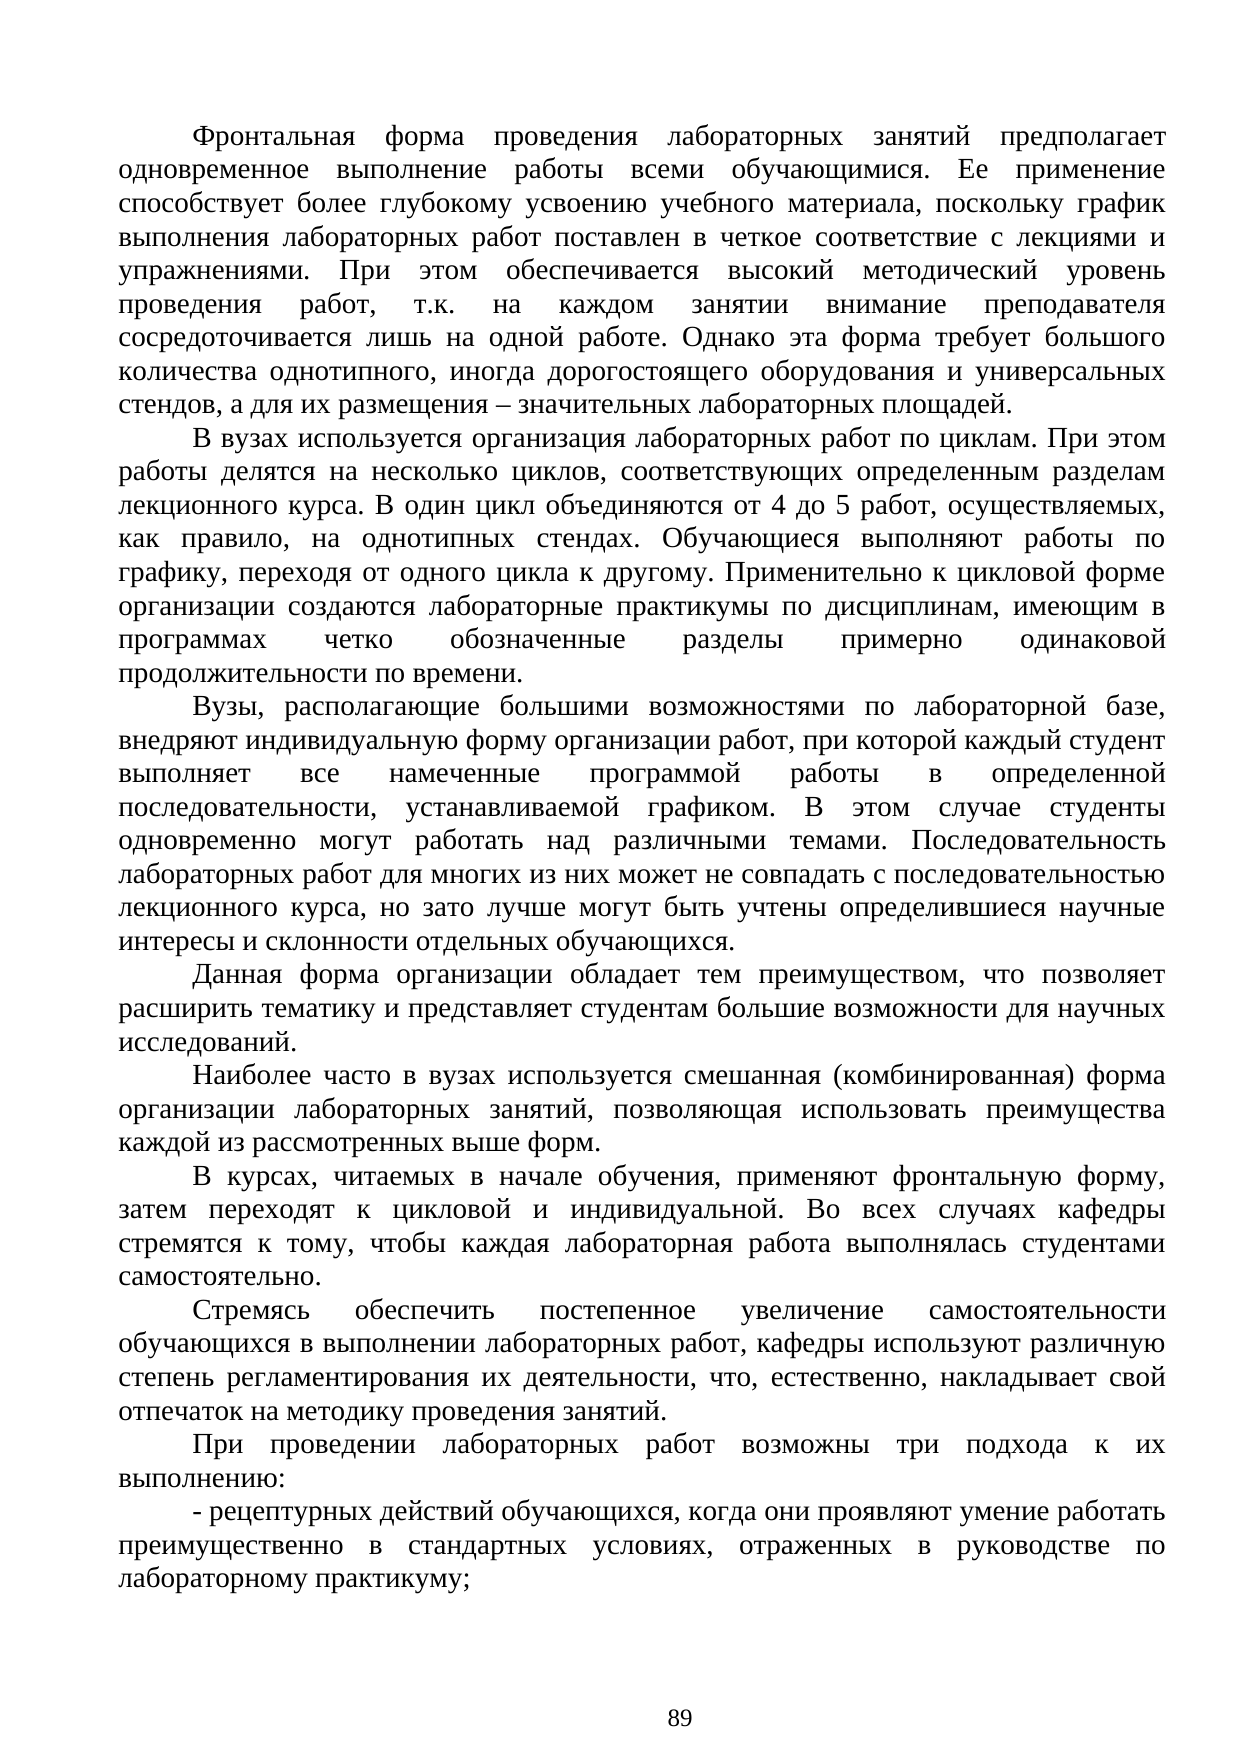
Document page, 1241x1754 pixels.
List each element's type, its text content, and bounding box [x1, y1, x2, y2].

text Стремясь обеспечить постепенное увеличение самостоятельности обучающихся в выполнении лабораторных работ, кафедры используют различную степень регламентирования их деятельности, что, естественно, накладывает свой отпечаток на методику проведения занятий. [118, 1292, 1167, 1426]
text - рецептурных действий обучающихся, когда они проявляют умение работать преимущественно в стандартных условиях, отраженных в руководстве по лабораторному практикуму; [118, 1493, 1167, 1594]
text Фронтальная форма проведения лабораторных занятий предполагает одновременное выполнение работы всеми обучающимися. Ее применение способствует более глубокому усвоению учебного материала, поскольку график выполнения лабораторных работ поставлен в четкое соответствие с лекциями и упражнениями. При этом обеспечивается высокий методический уровень проведения работ, т.к. на каждом занятии внимание преподавателя сосредоточивается лишь на одной работе. Однако эта форма требует большого количества однотипного, иногда дорогостоящего оборудования и универсальных стендов, а для их размещения – значительных лабораторных площадей. [118, 118, 1167, 420]
text Вузы, располагающие большими возможностями по лабораторной базе, внедряют индивидуальную форму организации работ, при которой каждый студент выполняет все намеченные программой работы в определенной последовательности, устанавливаемой графиком. В этом случае студенты одновременно могут работать над различными темами. Последовательность лабораторных работ для многих из них может не совпадать с последовательностью лекционного курса, но зато лучше могут быть учтены определившиеся научные интересы и склонности отдельных обучающихся. [118, 688, 1167, 957]
text Данная форма организации обладает тем преимуществом, что позволяет расширить тематику и представляет студентам большие возможности для научных исследований. [118, 957, 1167, 1057]
text В курсах, читаемых в начале обучения, применяют фронтальную форму, затем переходят к цикловой и индивидуальной. Во всех случаях кафедры стремятся к тому, чтобы каждая лабораторная работа выполнялась студентами самостоятельно. [118, 1158, 1167, 1292]
text В вузах используется организация лабораторных работ по циклам. При этом работы делятся на несколько циклов, соответствующих определенным разделам лекционного курса. В один цикл объединяются от 4 до 5 работ, осуществляемых, как правило, на однотипных стендах. Обучающиеся выполняют работы по графику, переходя от одного цикла к другому. Применительно к цикловой форме организации создаются лабораторные практикумы по дисциплинам, имеющим в программах четко обозначенные разделы примерно одинаковой продолжительности по времени. [118, 420, 1167, 688]
text При проведении лабораторных работ возможны три подхода к их выполнению: [118, 1426, 1167, 1493]
text Наиболее часто в вузах используется смешанная (комбинированная) форма организации лабораторных занятий, позволяющая использовать преимущества каждой из рассмотренных выше форм. [118, 1057, 1167, 1158]
